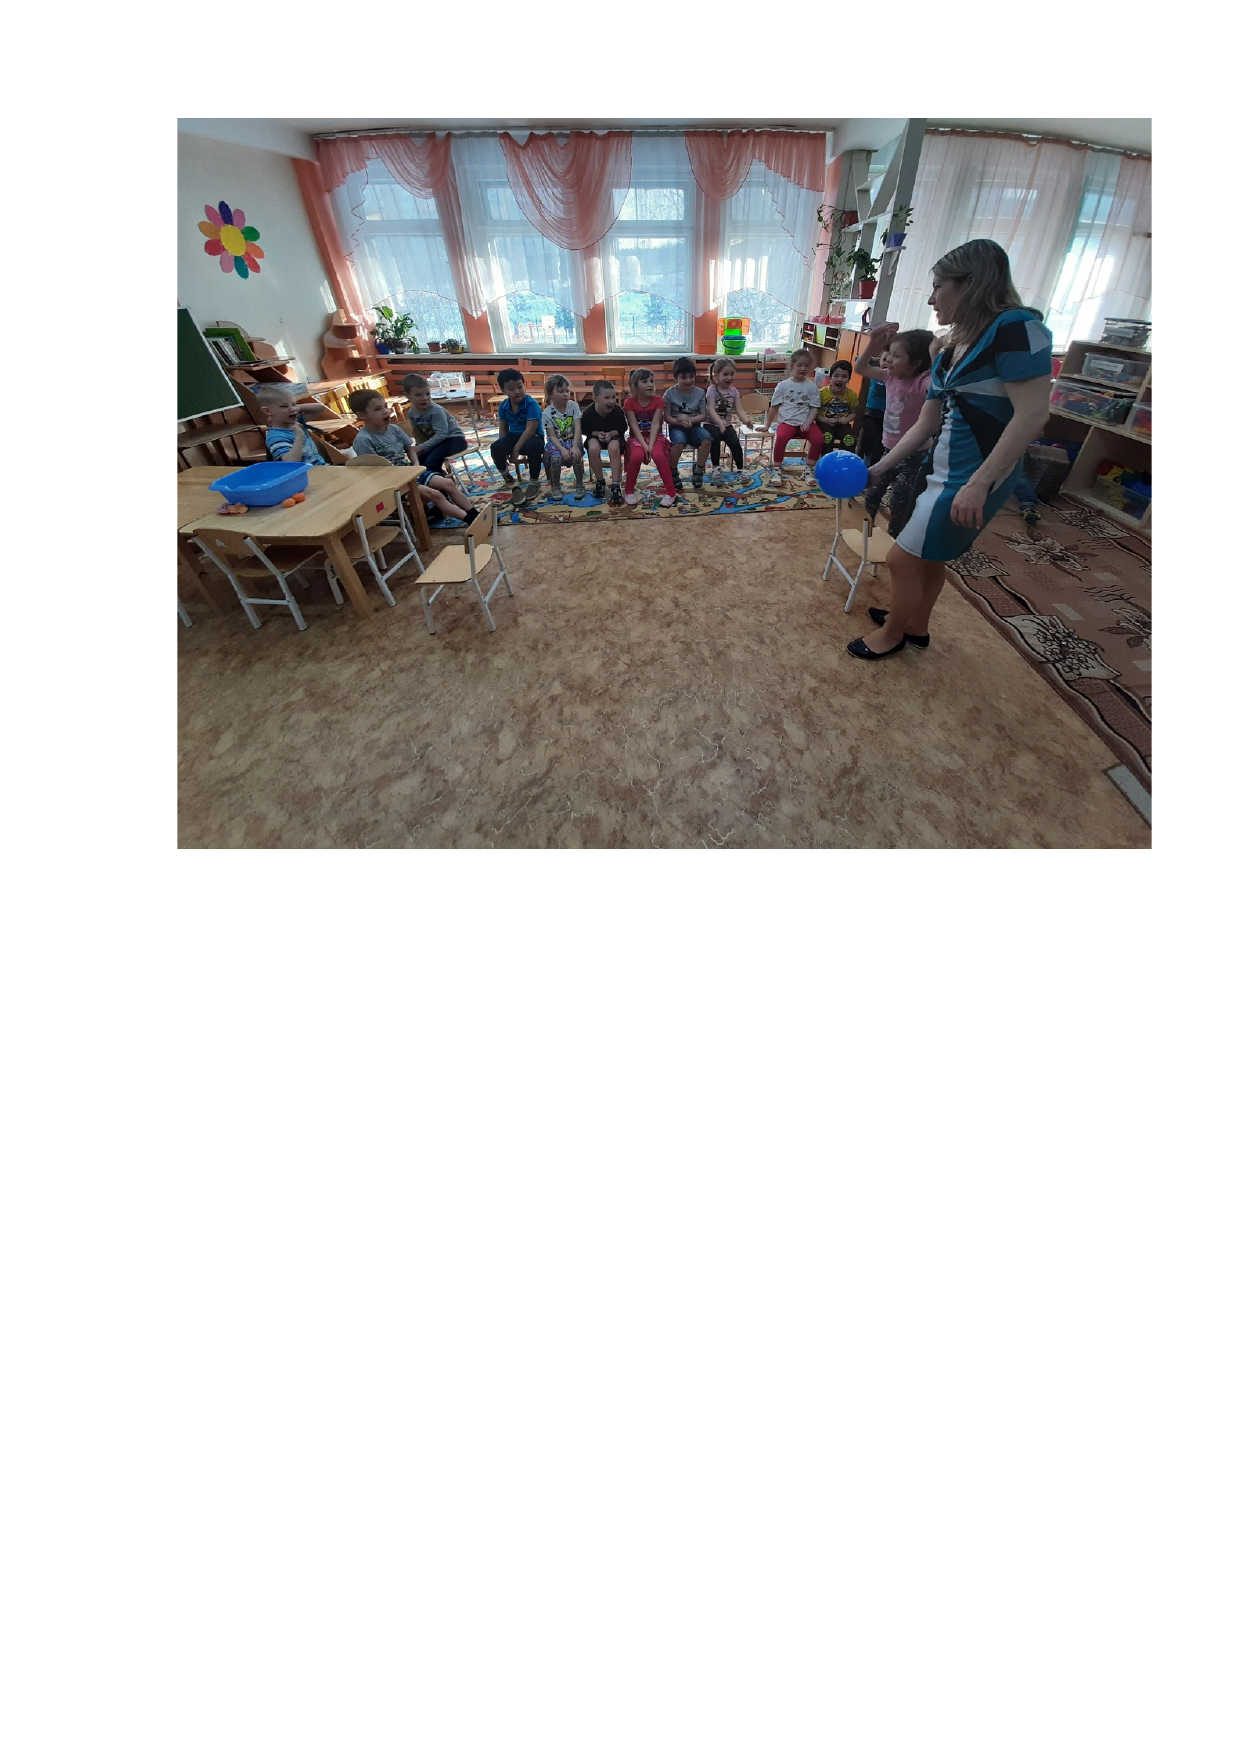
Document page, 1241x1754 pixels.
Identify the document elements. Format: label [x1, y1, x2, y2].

picture [177, 118, 1152, 849]
